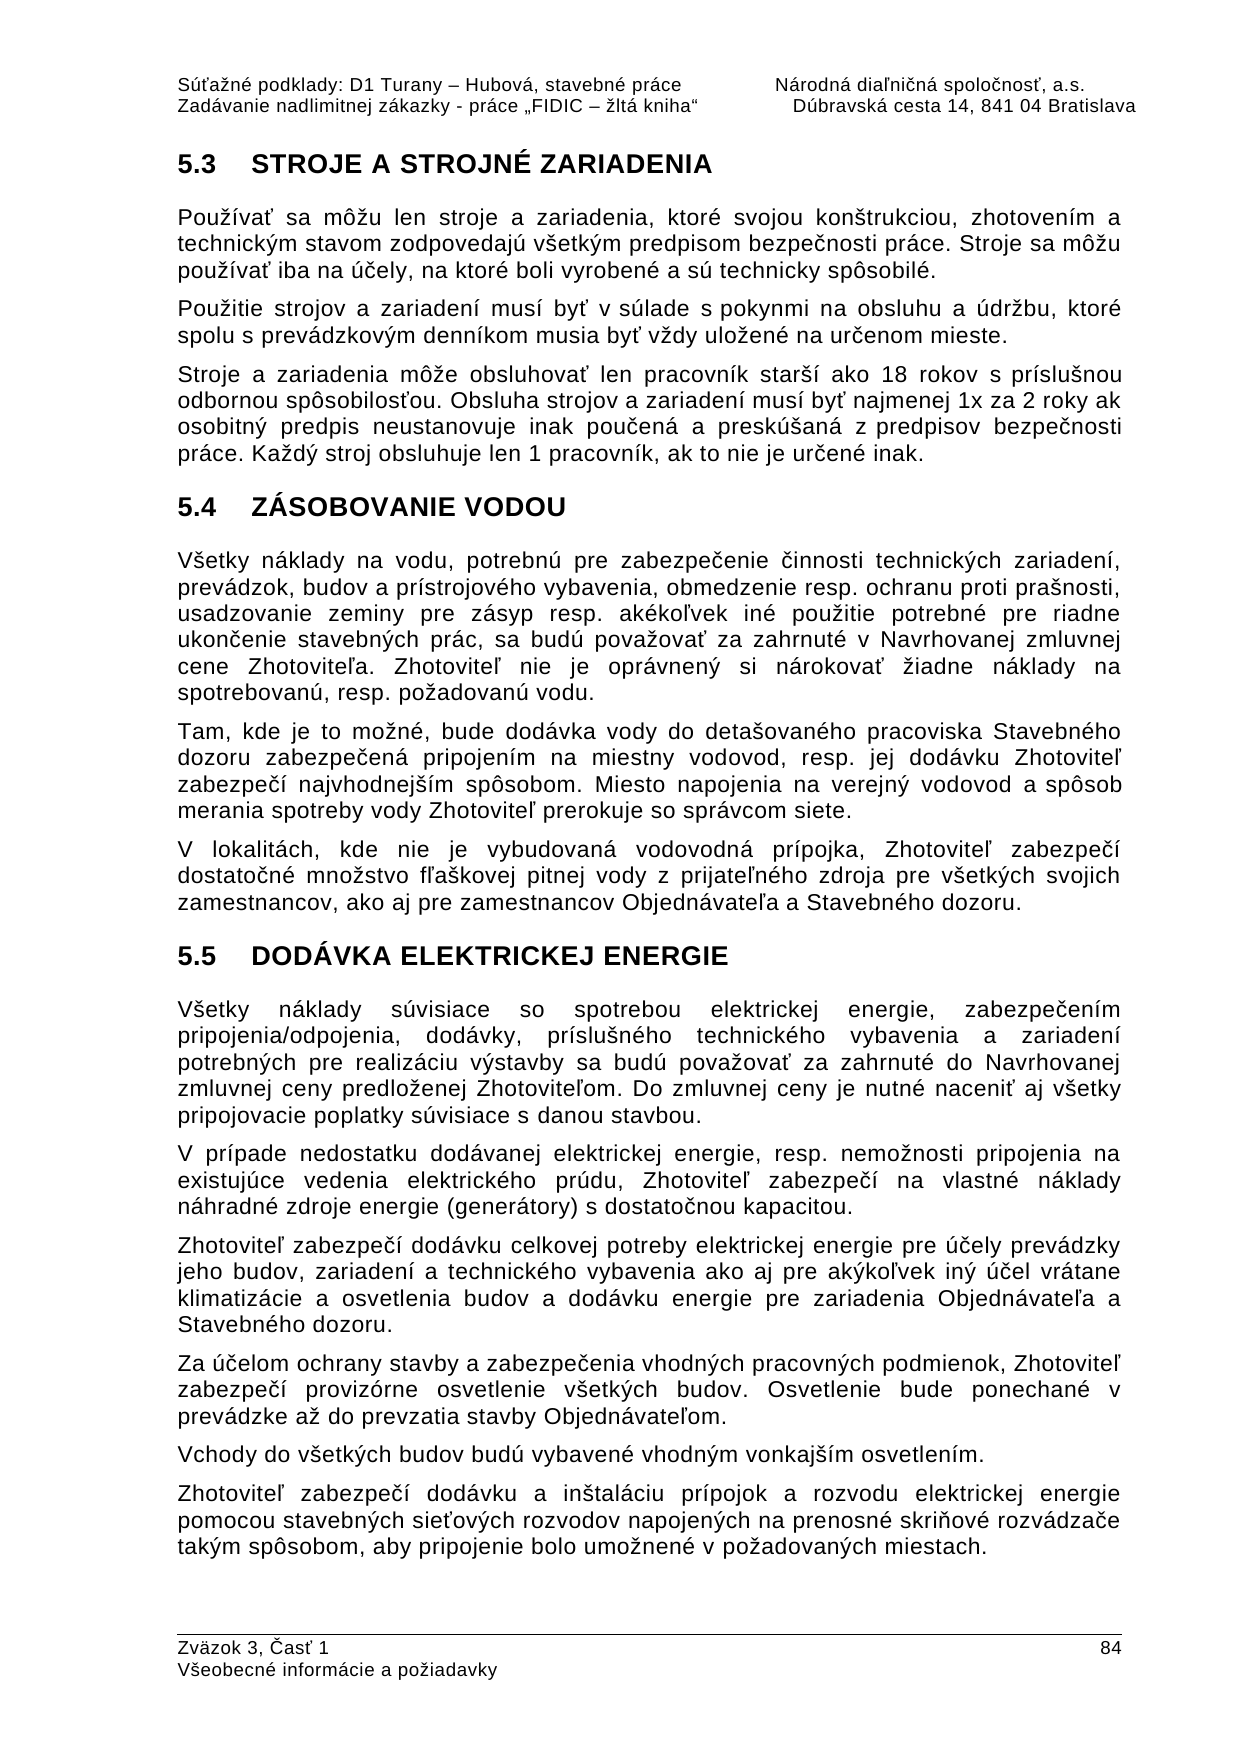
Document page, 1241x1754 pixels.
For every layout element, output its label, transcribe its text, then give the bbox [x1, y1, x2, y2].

text Za účelom ochrany stavby a zabezpečenia vhodných pracovných podmienok, Zhotoviteľ zabezpečí provizórne osvetlenie všetkých budov. Osvetlenie bude ponechané v prevádzke až do prevzatia stavby Objednávateľom. [177, 1350, 1122, 1429]
subtitle 5.5 Dodávka elektrickej energie [177, 940, 1122, 971]
text V lokalitách, kde nie je vybudovaná vodovodná prípojka, Zhotoviteľ zabezpečí dostatočné množstvo fľaškovej pitnej vody z prijateľného zdroja pre všetkých svojich zamestnancov, ako aj pre zamestnancov Objednávateľa a Stavebného dozoru. [177, 836, 1122, 915]
text Zhotoviteľ zabezpečí dodávku celkovej potreby elektrickej energie pre účely prevádzky jeho budov, zariadení a technického vybavenia ako aj pre akýkoľvek iný účel vrátane klimatizácie a osvetlenia budov a dodávku energie pre zariadenia Objednávateľa a Stavebného dozoru. [177, 1232, 1122, 1337]
text Zhotoviteľ zabezpečí dodávku a inštaláciu prípojok a rozvodu elektrickej energie pomocou stavebných sieťových rozvodov napojených na prenosné skriňové rozvádzače takým spôsobom, aby pripojenie bolo umožnené v požadovaných miestach. [177, 1480, 1122, 1559]
text Použitie strojov a zariadení musí byť v súlade s pokynmi na obsluhu a údržbu, ktoré spolu s prevádzkovým denníkom musia byť vždy uložené na určenom mieste. [177, 295, 1122, 348]
text Všetky náklady súvisiace so spotrebou elektrickej energie, zabezpečením pripojenia/odpojenia, dodávky, príslušného technického vybavenia a zariadení potrebných pre realizáciu výstavby sa budú považovať za zahrnuté do Navrhovanej zmluvnej ceny predloženej Zhotoviteľom. Do zmluvnej ceny je nutné naceniť aj všetky pripojovacie poplatky súvisiace s danou stavbou. [177, 996, 1122, 1128]
text V prípade nedostatku dodávanej elektrickej energie, resp. nemožnosti pripojenia na existujúce vedenia elektrického prúdu, Zhotoviteľ zabezpečí na vlastné náklady náhradné zdroje energie (generátory) s dostatočnou kapacitou. [177, 1140, 1122, 1219]
subtitle 5.4 Zásobovanie vodou [177, 491, 1122, 522]
text Používať sa môžu len stroje a zariadenia, ktoré svojou konštrukciou, zhotovením a technickým stavom zodpovedajú všetkým predpisom bezpečnosti práce. Stroje sa môžu používať iba na účely, na ktoré boli vyrobené a sú technicky spôsobilé. [177, 204, 1122, 283]
subtitle 5.3 Stroje a strojné zariadenia [177, 148, 1122, 179]
text Tam, kde je to možné, bude dodávka vody do detašovaného pracoviska Stavebného dozoru zabezpečená pripojením na miestny vodovod, resp. jej dodávku Zhotoviteľ zabezpečí najvhodnejším spôsobom. Miesto napojenia na verejný vodovod a spôsob merania spotreby vody Zhotoviteľ prerokuje so správcom siete. [177, 718, 1122, 823]
text Stroje a zariadenia môže obsluhovať len pracovník starší ako 18 rokov s príslušnou odbornou spôsobilosťou. Obsluha strojov a zariadení musí byť najmenej 1x za 2 roky ak osobitný predpis neustanovuje inak poučená a preskúšaná z predpisov bezpečnosti práce. Každý stroj obsluhuje len 1 pracovník, ak to nie je určené inak. [177, 361, 1122, 466]
text Vchody do všetkých budov budú vybavené vhodným vonkajším osvetlením. [177, 1441, 1122, 1468]
text Všetky náklady na vodu, potrebnú pre zabezpečenie činnosti technických zariadení, prevádzok, budov a prístrojového vybavenia, obmedzenie resp. ochranu proti prašnosti, usadzovanie zeminy pre zásyp resp. akékoľvek iné použitie potrebné pre riadne ukončenie stavebných prác, sa budú považovať za zahrnuté v Navrhovanej zmluvnej cene Zhotoviteľa. Zhotoviteľ nie je oprávnený si nárokovať žiadne náklady na spotrebovanú, resp. požadovanú vodu. [177, 547, 1122, 705]
